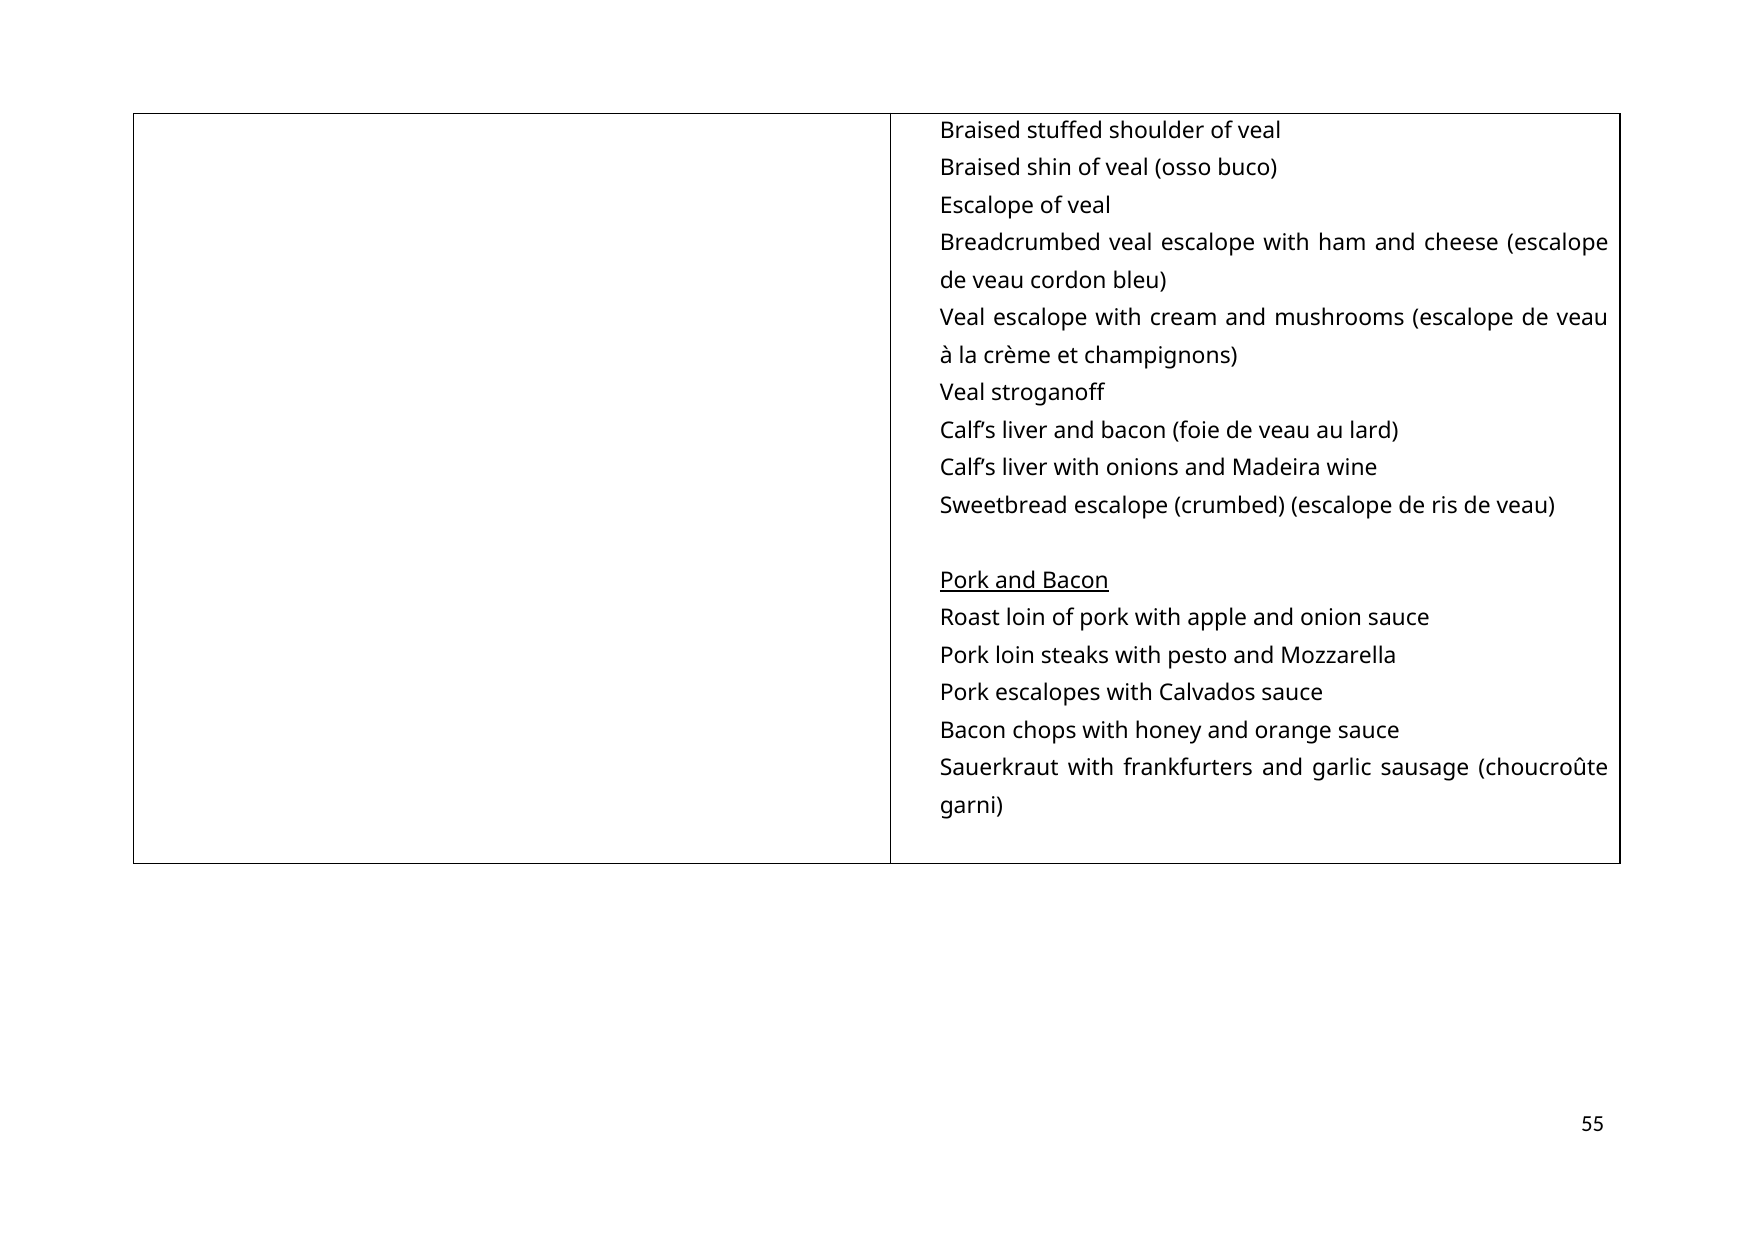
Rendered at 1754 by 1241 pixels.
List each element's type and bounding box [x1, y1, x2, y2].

table_cell [891, 114, 1619, 862]
table_cell [134, 114, 890, 862]
